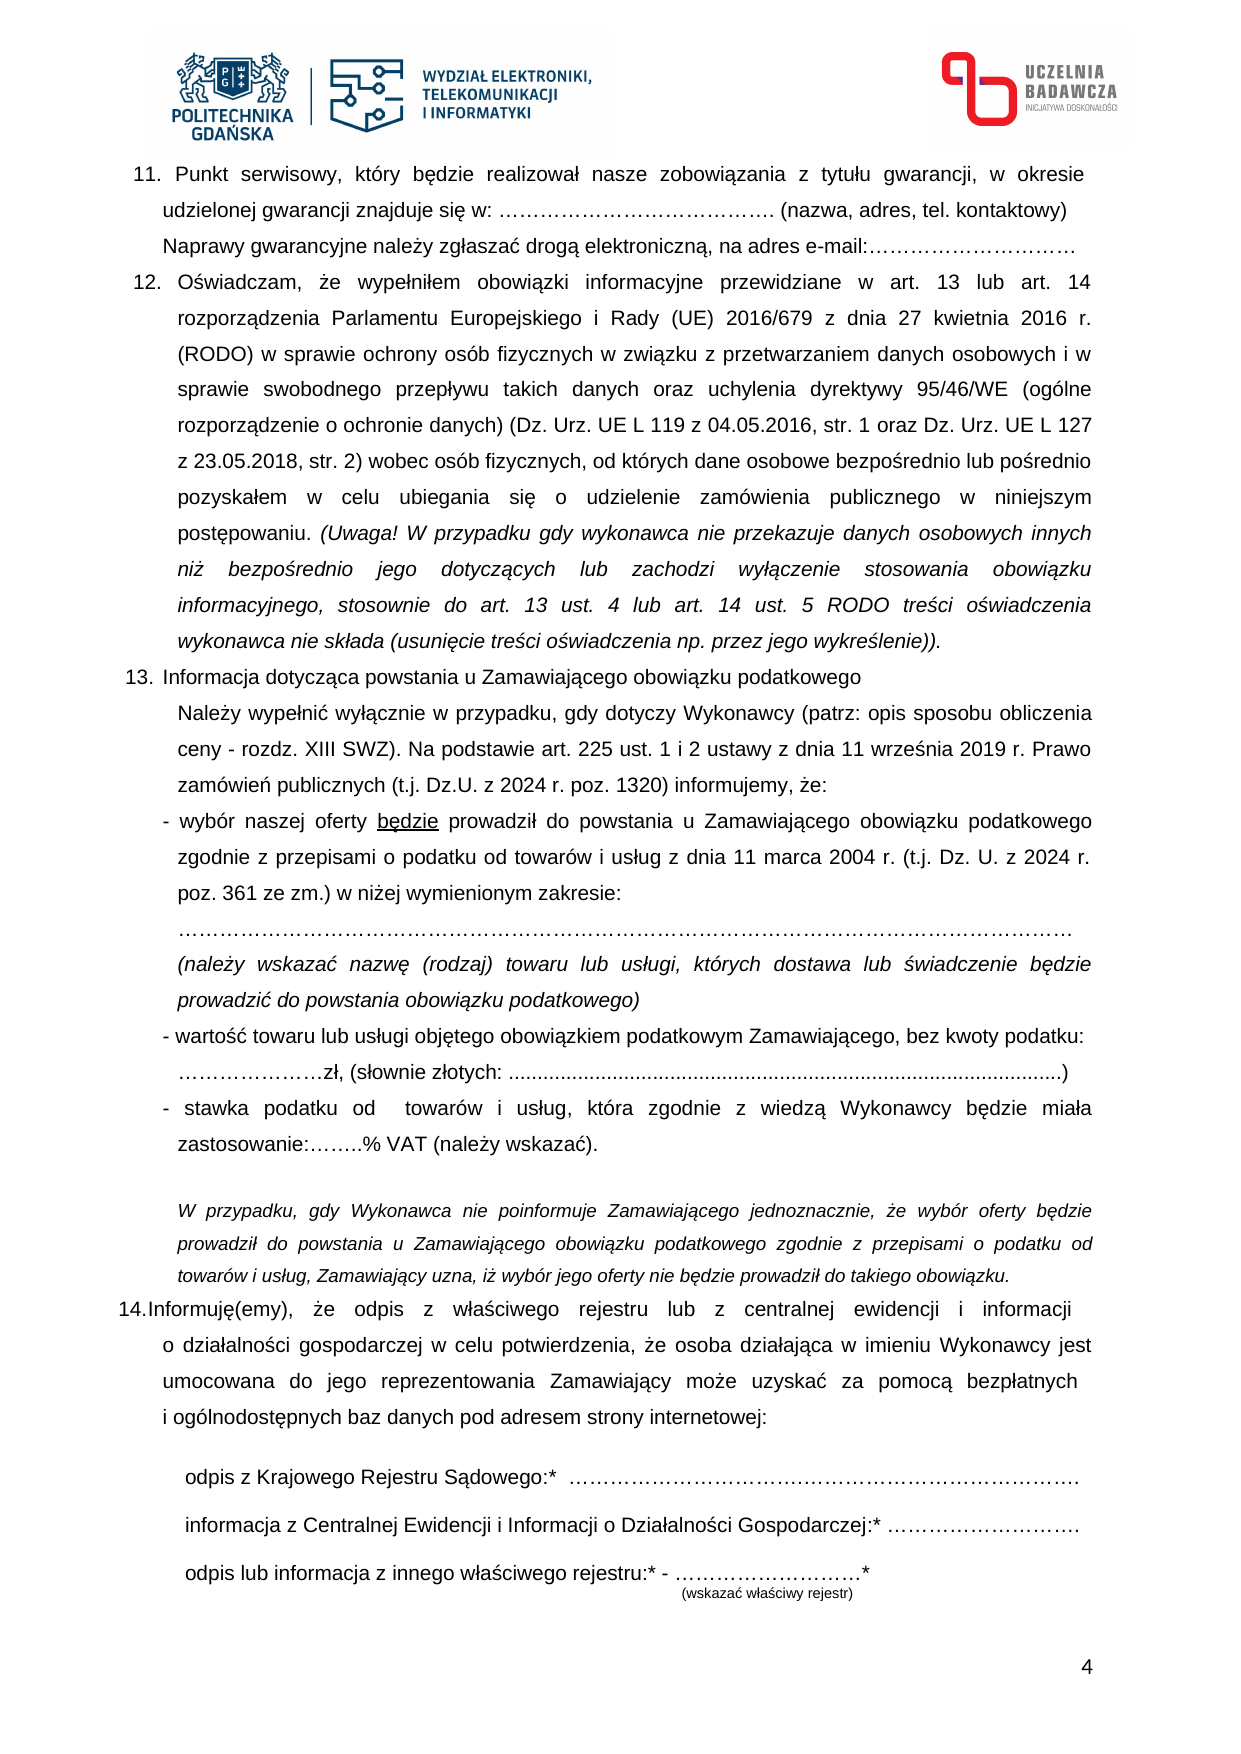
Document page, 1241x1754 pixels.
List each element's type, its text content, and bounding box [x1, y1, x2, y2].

text informacja z Centralnej Ewidencji i Informacji o Działalności Gospodarczej:* ………………………. [185, 1513, 1093, 1537]
list Informacja dotycząca powstania u Zamawiającego obowiązku podatkowego [125, 665, 1093, 689]
text Należy wypełnić wyłącznie w przypadku, gdy dotyczy Wykonawcy (patrz: opis sposobu obliczenia ceny - rozdz. XIII SWZ). Na podstawie art. 225 ust. 1 i 2 ustawy z dnia 11 września 2019 r. Prawo zamówień publicznych (t.j. Dz.U. z 2024 r. poz. 1320) informujemy, że: [177, 701, 1093, 797]
text ………………………………………………………………………………………………………………… [177, 916, 1093, 940]
text Naprawy gwarancyjne należy zgłaszać drogą elektroniczną, na adres e-mail:………………………… [162, 233, 1086, 257]
list Informuję(emy), że odpis z właściwego rejestru lub z centralnej ewidencji i informacji o działalności gospodarczej w celu potwierdzenia, że osoba działająca w imieniu Wykonawcy jest umocowana do jego reprezentowania Zamawiający może uzyskać za pomocą bezpłatnych i ogólnodostępnych baz danych pod adresem strony internetowej: [118, 1297, 1093, 1429]
text odpis z Krajowego Rejestru Sądowego:* …………………………….…………………………………. [185, 1465, 1093, 1489]
text (wskazać właściwy rejestr) [185, 1584, 1093, 1601]
text - wartość towaru lub usługi objętego obowiązkiem podatkowym Zamawiającego, bez kwoty podatku: [162, 1024, 1093, 1048]
list Oświadczam, że wypełniłem obowiązki informacyjne przewidziane w art. 13 lub art. 14 rozporządzenia Parlamentu Europejskiego i Rady (UE) 2016/679 z dnia 27 kwietnia 2016 r. (RODO) w sprawie ochrony osób fizycznych w związku z przetwarzaniem danych osobowych i w sprawie swobodnego przepływu takich danych oraz uchylenia dyrektywy 95/46/WE (ogólne rozporządzenie o ochronie danych) (Dz. Urz. UE L 119 z 04.05.2016, str. 1 oraz Dz. Urz. UE L 127 z 23.05.2018, str. 2) wobec osób fizycznych, od których dane osobowe bezpośrednio lub pośrednio pozyskałem w celu ubiegania się o udzielenie zamówienia publicznego w niniejszym postępowaniu. (Uwaga! W przypadku gdy wykonawca nie przekazuje danych osobowych innych niż bezpośrednio jego dotyczących lub zachodzi wyłączenie stosowania obowiązku informacyjnego, stosownie do art. 13 ust. 4 lub art. 14 ust. 5 RODO treści oświadczenia wykonawca nie składa (usunięcie treści oświadczenia np. przez jego wykreślenie)). [133, 269, 1093, 653]
list Punkt serwisowy, który będzie realizował nasze zobowiązania z tytułu gwarancji, w okresie udzielonej gwarancji znajduje się w: …………………………………. (nazwa, adres, tel. kontaktowy) [133, 162, 1086, 222]
text - stawka podatku od towarów i usług, która zgodnie z wiedzą Wykonawcy będzie miała zastosowanie:……..% VAT (należy wskazać). [162, 1096, 1093, 1156]
text - wybór naszej oferty będzie prowadził do powstania u Zamawiającego obowiązku podatkowego zgodnie z przepisami o podatku od towarów i usług z dnia 11 marca 2004 r. (t.j. Dz. U. z 2024 r. poz. 361 ze zm.) w niżej wymienionym zakresie: [162, 808, 1093, 904]
text …………………zł, (słownie złotych: ................................................................................................) [177, 1060, 1093, 1084]
text odpis lub informacja z innego właściwego rejestru:* - ………………………* [185, 1561, 1093, 1584]
picture [926, 28, 1133, 150]
picture [147, 29, 615, 162]
text (należy wskazać nazwę (rodzaj) towaru lub usługi, których dostawa lub świadczenie będzie prowadzić do powstania obowiązku podatkowego) [177, 952, 1093, 1012]
text W przypadku, gdy Wykonawca nie poinformuje Zamawiającego jednoznacznie, że wybór oferty będzie prowadził do powstania u Zamawiającego obowiązku podatkowego zgodnie z przepisami o podatku od towarów i usług, Zamawiający uzna, iż wybór jego oferty nie będzie prowadził do takiego obowiązku. [177, 1200, 1093, 1286]
